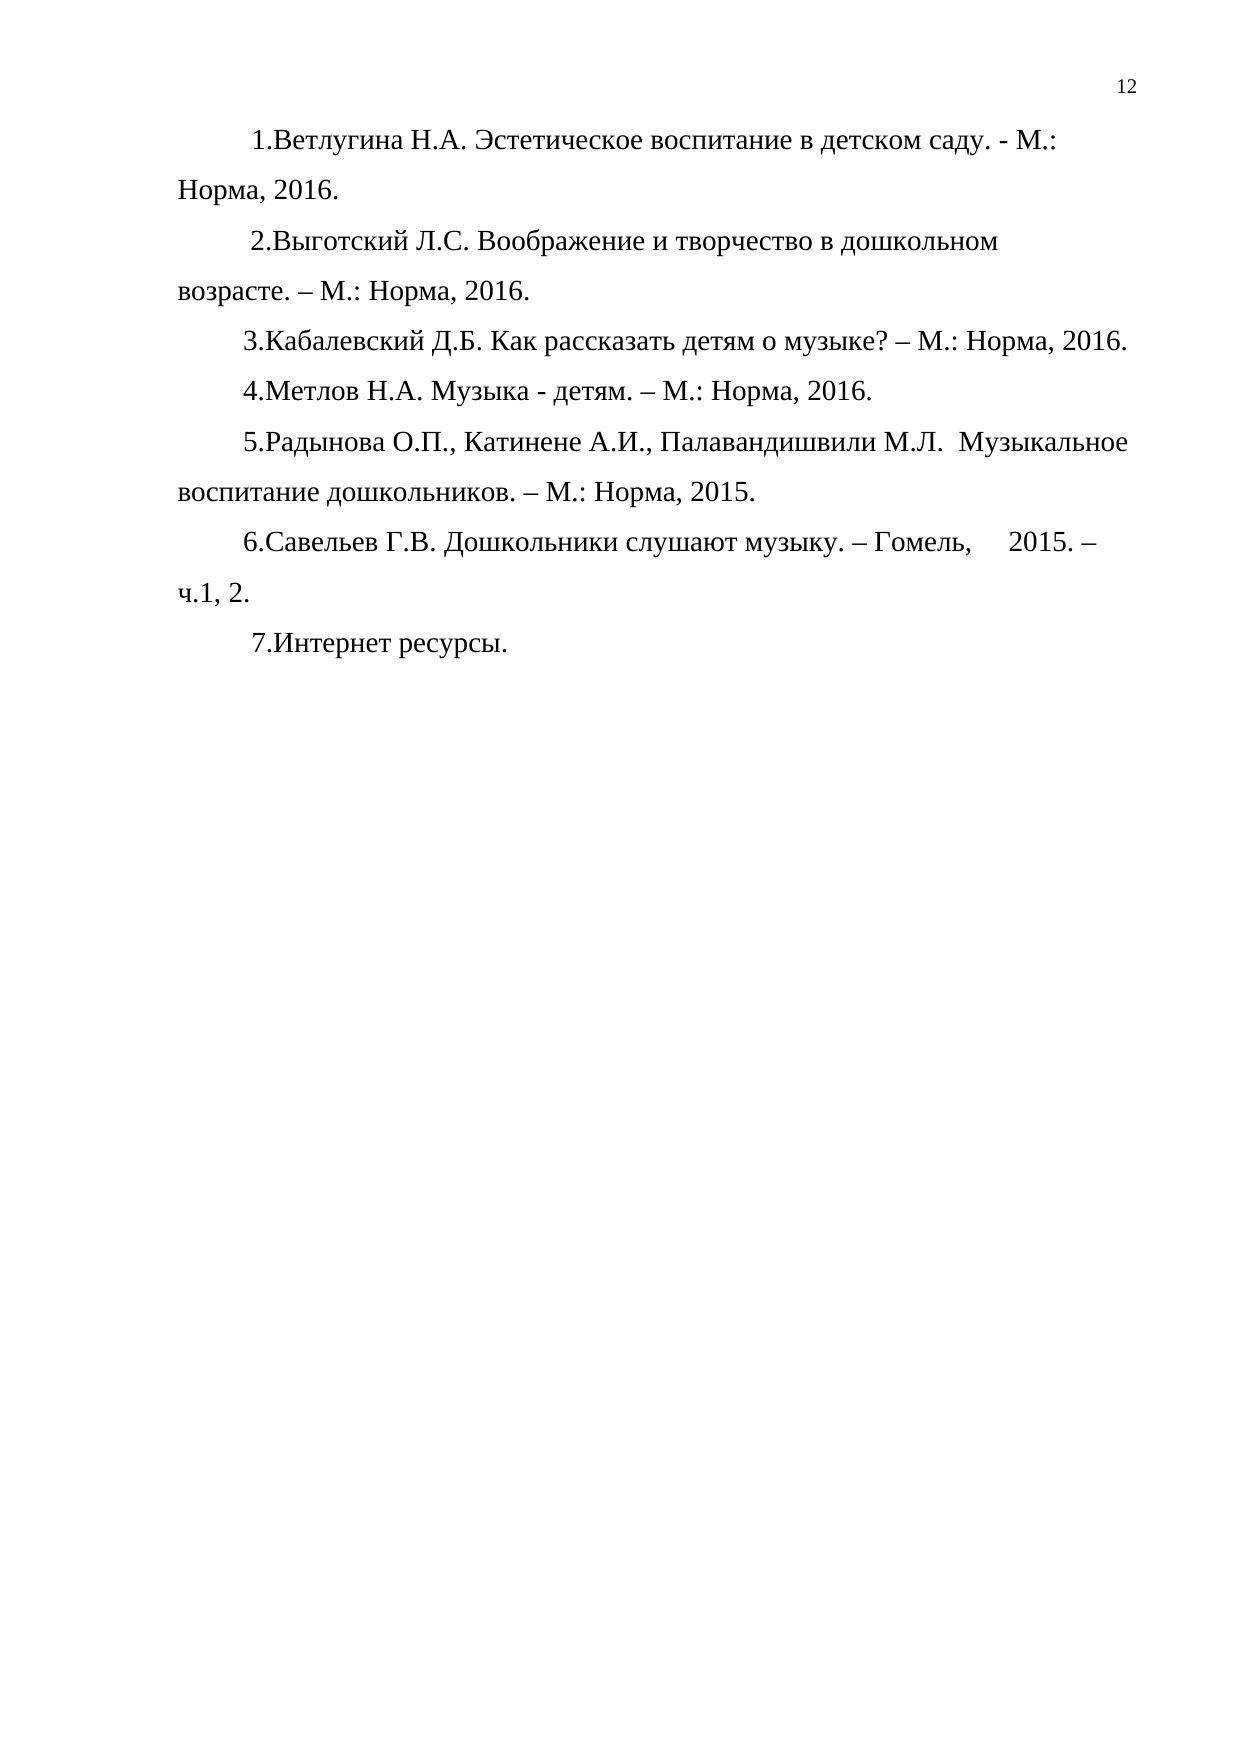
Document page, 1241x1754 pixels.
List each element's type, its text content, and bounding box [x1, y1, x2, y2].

text 1.Ветлугина Н.А. Эстетическое воспитание в детском саду. - М.: Норма, 2016. 2.Выготский Л.С. Воображение и творчество в дошкольном возрасте. – М.: Норма, 2016. 3.Кабалевский Д.Б. Как рассказать детям о музыке? – М.: Норма, 2016. 4.Метлов Н.А. Музыка - детям. – М.: Норма, 2016. 5.Радынова О.П., Катинене А.И., Палавандишвили М.Л. Музыкальное воспитание дошкольников. – М.: Норма, 2015. 6.Савельев Г.В. Дошкольники слушают музыку. – Гомель, 2015. – ч.1, 2. [177, 122, 1137, 608]
text 7.Интернет ресурсы. [177, 625, 1137, 659]
